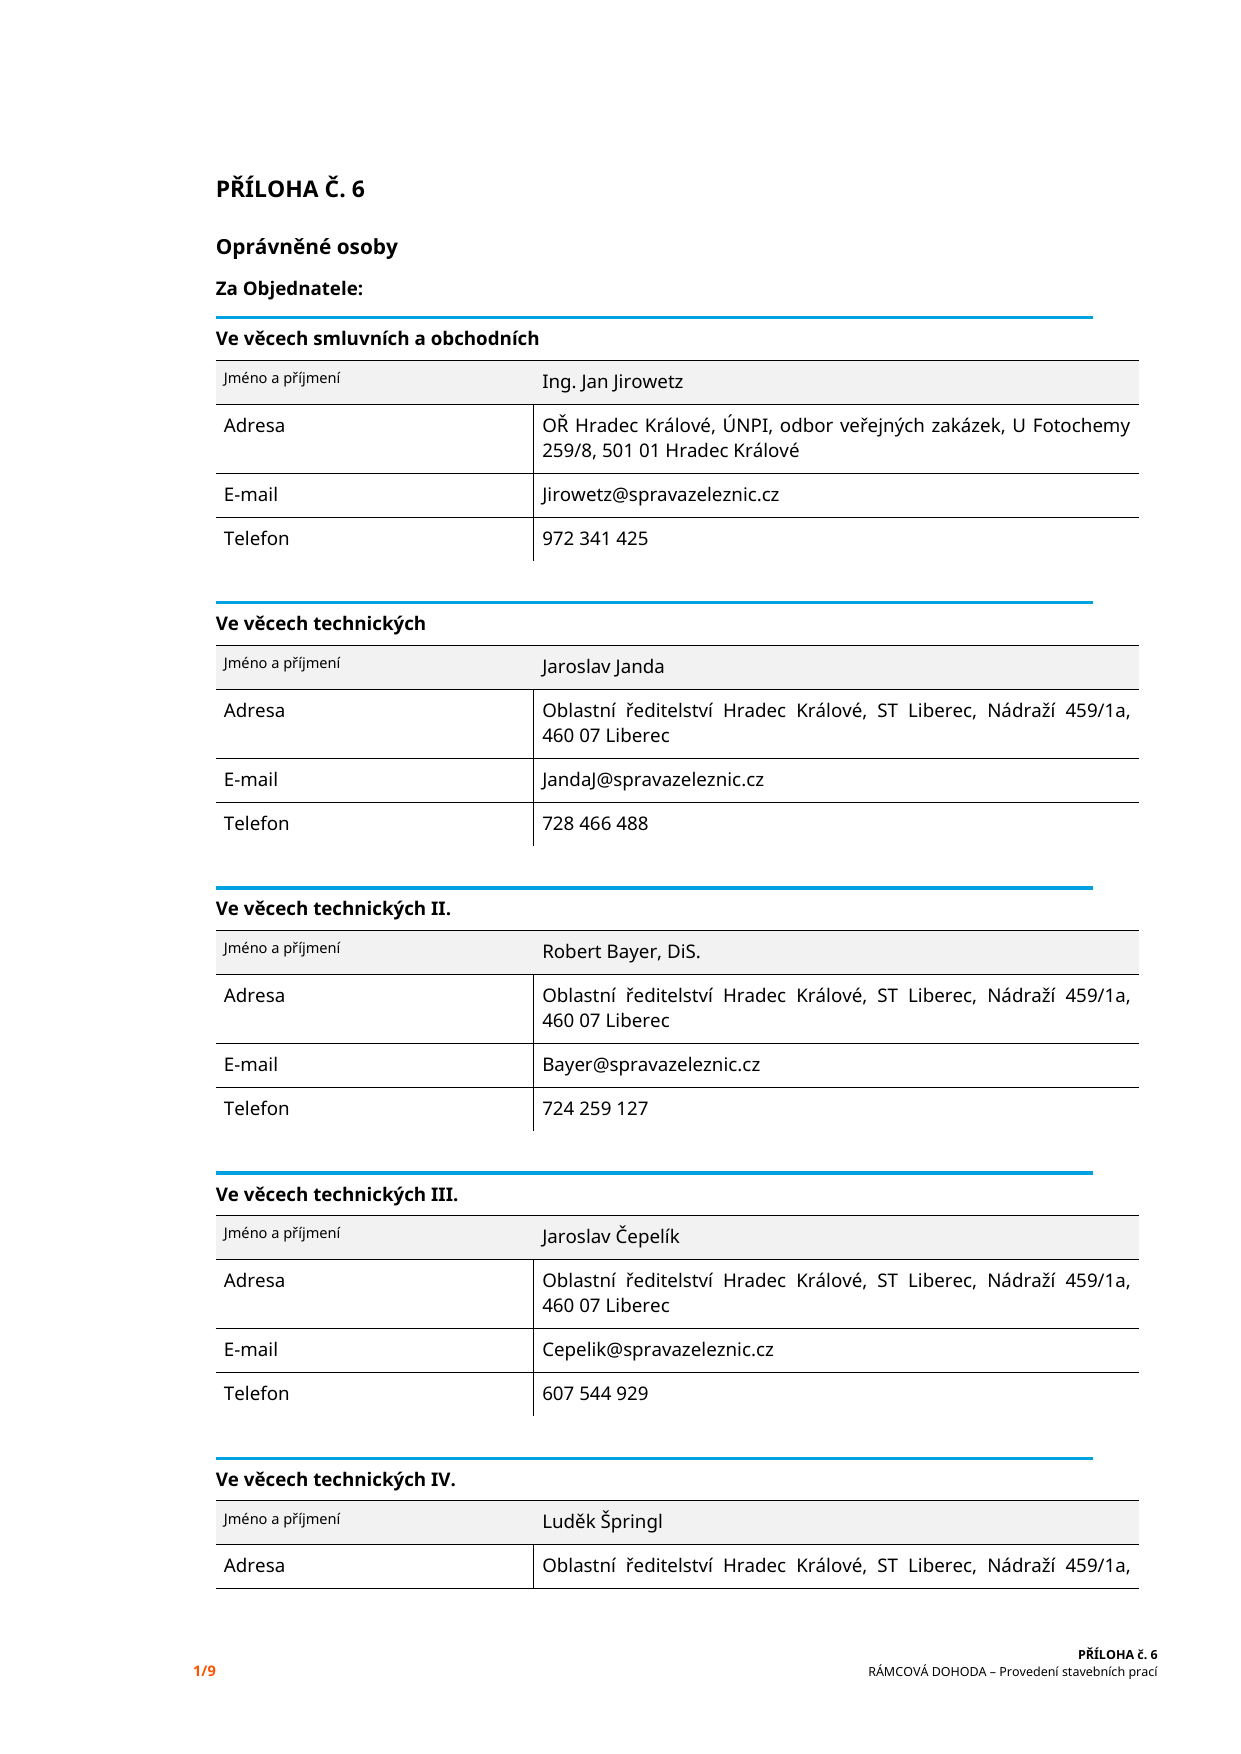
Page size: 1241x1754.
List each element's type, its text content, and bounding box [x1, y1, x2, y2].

table_cell E-mail [216, 474, 533, 517]
table_cell E-mail [216, 759, 533, 802]
table_cell Oblastní ředitelství Hradec Králové, ST Liberec, Nádraží 459/1a, 460 07 Liberec [534, 690, 1139, 758]
table_cell E-mail [216, 1329, 533, 1372]
table_cell Telefon [216, 1088, 533, 1131]
text Ve věcech technických [216, 604, 1093, 636]
text Ve věcech smluvních a obchodních [216, 319, 1093, 351]
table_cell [534, 1545, 1139, 1588]
table_cell Adresa [216, 1545, 533, 1588]
table_cell Adresa [216, 975, 533, 1043]
table_cell Telefon [216, 1373, 533, 1416]
table_header Jméno a příjmení [216, 361, 534, 404]
table_header Jaroslav Janda [534, 646, 1139, 689]
table_header Jméno a příjmení [216, 1216, 534, 1259]
table_cell Jirowetz@spravazeleznic.cz [534, 474, 1139, 517]
table_header Jméno a příjmení [216, 1501, 534, 1544]
table_cell Telefon [216, 803, 533, 846]
table_cell 607 544 929 [534, 1373, 1139, 1416]
table_cell Oblastní ředitelství Hradec Králové, ST Liberec, Nádraží 459/1a, 460 07 Liberec [534, 975, 1139, 1043]
table_header Jméno a příjmení [216, 646, 534, 689]
table_cell OŘ Hradec Králové, ÚNPI, odbor veřejných zakázek, U Fotochemy 259/8, 501 01 Hradec Králové [534, 405, 1139, 473]
table_cell Bayer@spravazeleznic.cz [534, 1044, 1139, 1087]
table_cell Telefon [216, 518, 533, 561]
table_cell 728 466 488 [534, 803, 1139, 846]
table_cell Oblastní ředitelství Hradec Králové, ST Liberec, Nádraží 459/1a, 460 07 Liberec [534, 1260, 1139, 1328]
text Ve věcech technických II. [216, 890, 1093, 921]
table_header Robert Bayer, DiS. [534, 931, 1139, 974]
table_cell JandaJ@spravazeleznic.cz [534, 759, 1139, 802]
table_cell E-mail [216, 1044, 533, 1087]
table_cell Cepelik@spravazeleznic.cz [534, 1329, 1139, 1372]
table_header Ing. Jan Jirowetz [534, 361, 1139, 404]
text Oprávněné osoby [216, 232, 1093, 260]
text Za Objednatele: [216, 276, 1093, 301]
text Ve věcech technických III. [216, 1175, 1093, 1206]
table_cell 724 259 127 [534, 1088, 1139, 1131]
text Ve věcech technických IV. [216, 1460, 1093, 1491]
table_cell Adresa [216, 405, 533, 473]
table_cell Adresa [216, 690, 533, 758]
table_header Jaroslav Čepelík [534, 1216, 1139, 1259]
text Příloha č. 6 [216, 172, 1093, 204]
table_header Luděk Špringl [534, 1501, 1139, 1544]
table_cell Adresa [216, 1260, 533, 1328]
table_header Jméno a příjmení [216, 931, 534, 974]
table_cell 972 341 425 [534, 518, 1139, 561]
